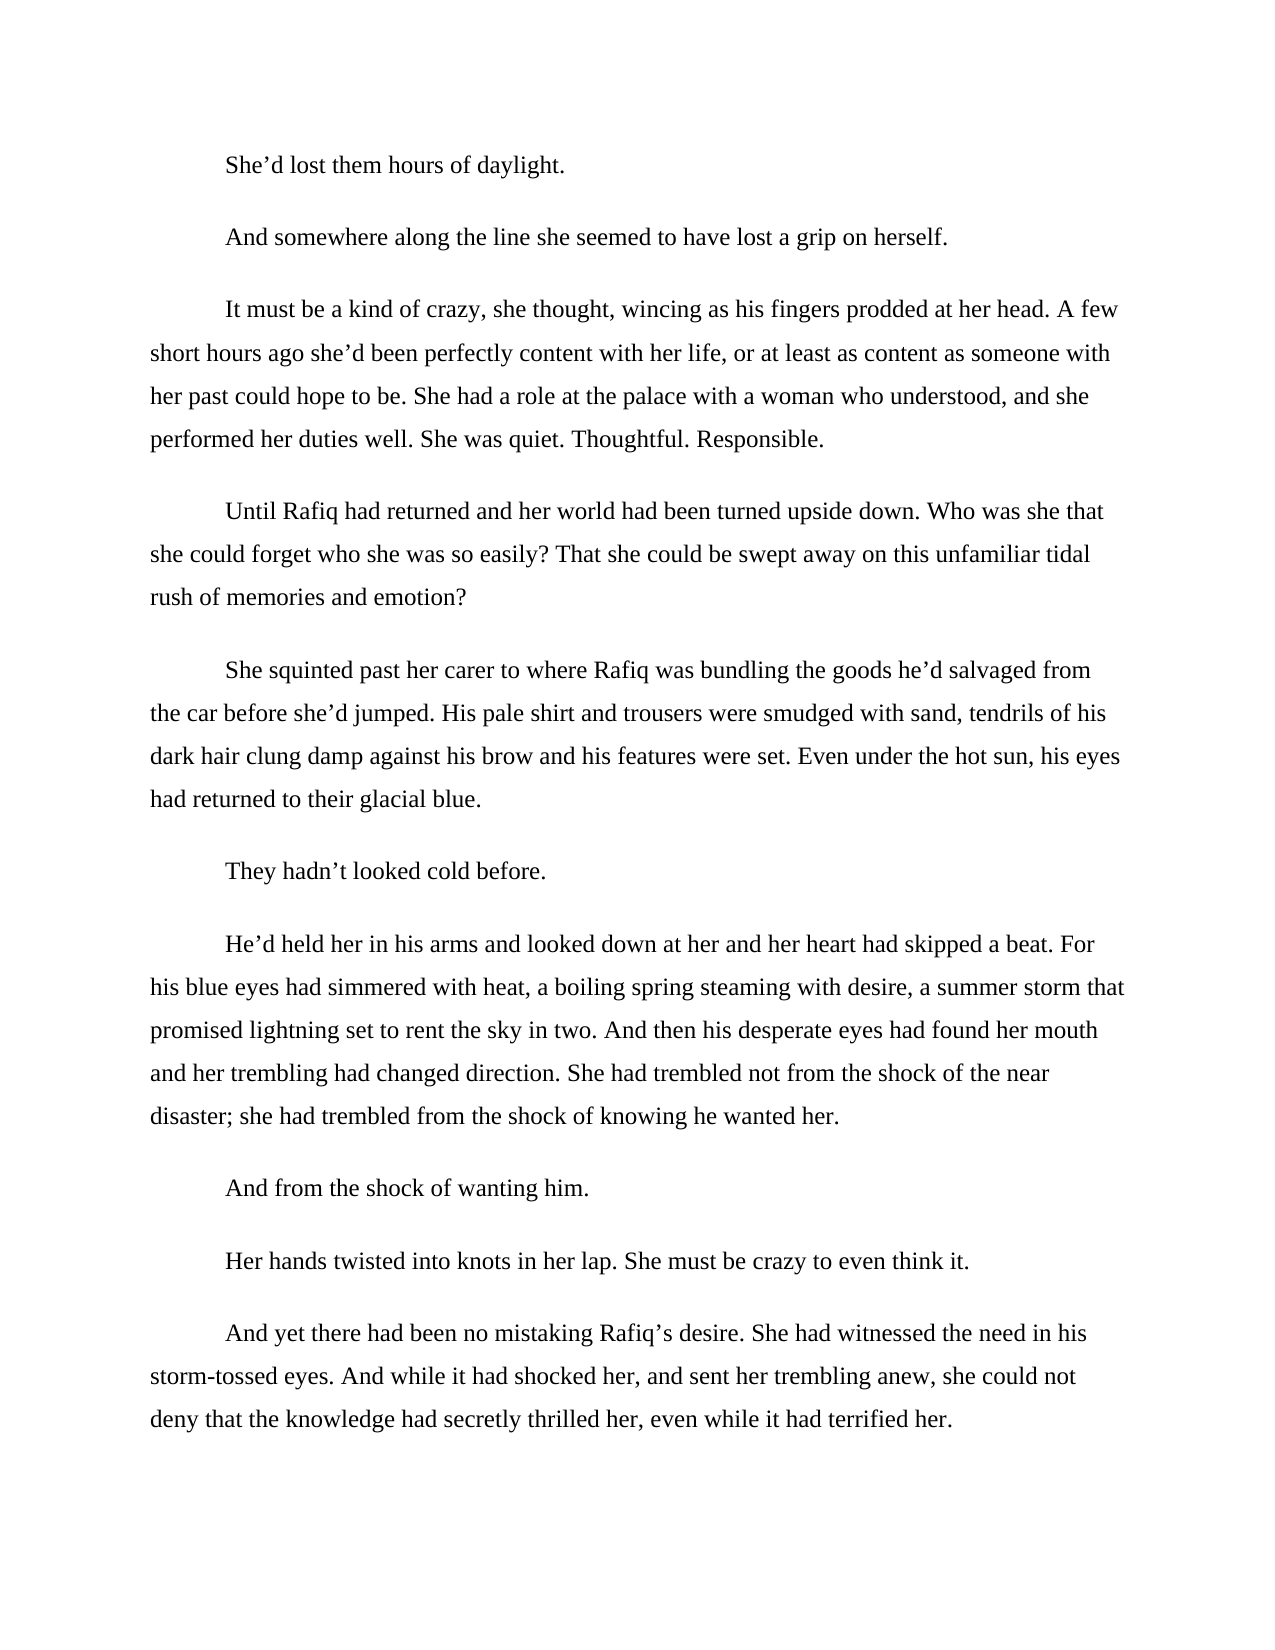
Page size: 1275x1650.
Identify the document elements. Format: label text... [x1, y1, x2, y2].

text And somewhere along the line she seemed to have lost a grip on herself. [150, 222, 1125, 251]
text He’d held her in his arms and looked down at her and her heart had skipped a beat. For his blue eyes had simmered with heat, a boiling spring steaming with desire, a summer storm that promised lightning set to rent the sky in two. And then his desperate eyes had found her mouth and her trembling had changed direction. She had trembled not from the shock of the near disaster; she had trembled from the shock of knowing he wanted her. [150, 929, 1125, 1130]
text Her hands twisted into knots in her lap. She must be crazy to even think it. [150, 1246, 1125, 1274]
text She’d lost them hours of daylight. [150, 150, 1125, 179]
text It must be a kind of crazy, she thought, wincing as his fingers prodded at her head. A few short hours ago she’d been perfectly content with her life, or at least as content as someone with her past could hope to be. She had a role at the palace with a woman who understood, and she performed her duties well. She was quiet. Thoughtful. Responsible. [150, 294, 1125, 453]
text They hadn’t looked cold before. [150, 856, 1125, 885]
text She squinted past her carer to where Rafiq was bundling the goods he’d salvaged from the car before she’d jumped. His pale shirt and trousers were smudged with sand, tendrils of his dark hair clung damp against his brow and his features were set. Even under the hot sun, his eyes had returned to their glacial blue. [150, 655, 1125, 813]
text And from the shock of wanting him. [150, 1173, 1125, 1202]
text Until Rafiq had returned and her world had been turned upside down. Who was she that she could forget who she was so easily? That she could be swept away on this unfamiliar tidal rush of memories and emotion? [150, 496, 1125, 611]
text And yet there had been no mistaking Rafiq’s desire. She had witnessed the need in his storm-tossed eyes. And while it had shocked her, and sent her trembling anew, she could not deny that the knowledge had secretly thrilled her, even while it had terrified her. [150, 1318, 1125, 1433]
